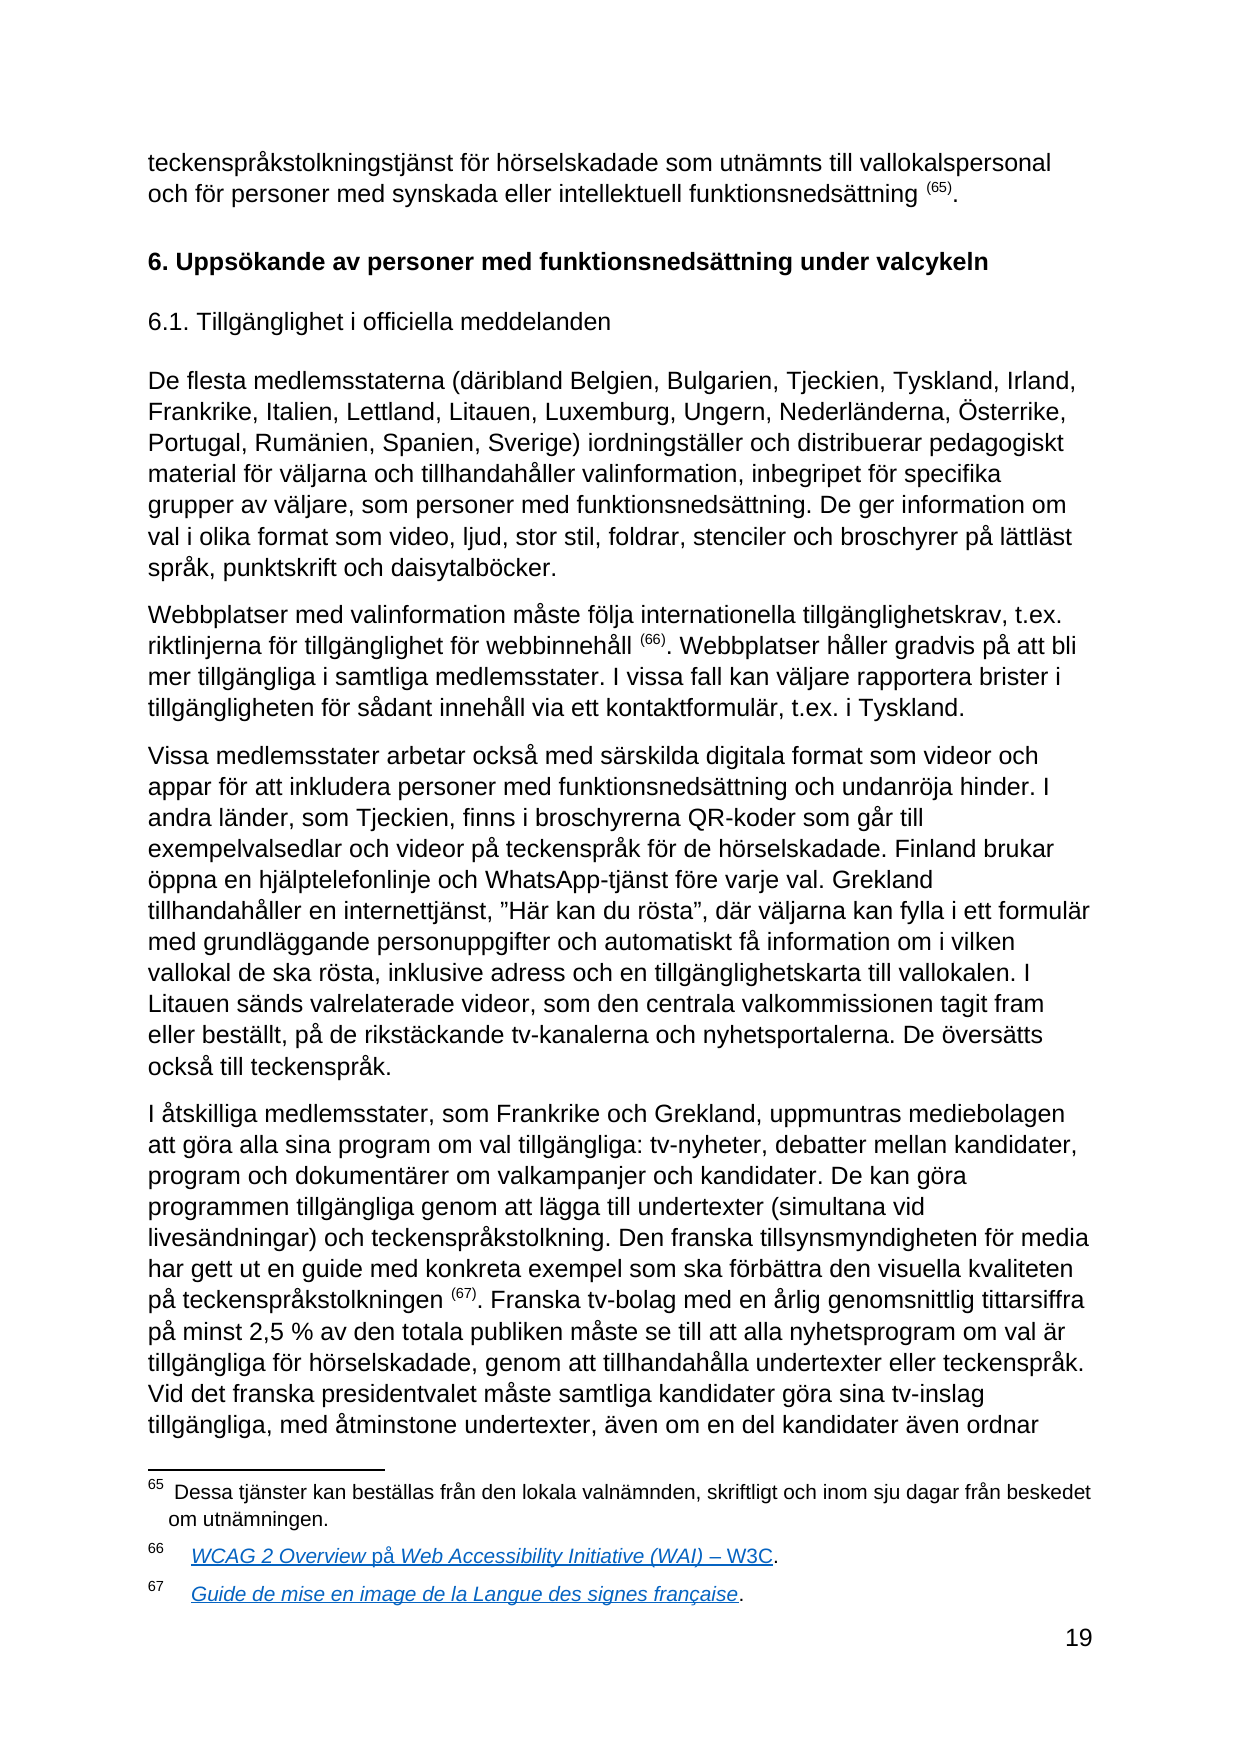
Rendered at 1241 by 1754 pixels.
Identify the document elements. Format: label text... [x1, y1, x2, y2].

text Vissa medlemsstater arbetar också med särskilda digitala format som videor och appar för att inkludera personer med funktionsnedsättning och undanröja hinder. I andra länder, som Tjeckien, finns i broschyrerna QR-koder som går till exempelvalsedlar och videor på teckenspråk för de hörselskadade. Finland brukar öppna en hjälptelefonlinje och WhatsApp-tjänst före varje val. Grekland tillhandahåller en internettjänst, ”Här kan du rösta”, där väljarna kan fylla i ett formulär med grundläggande personuppgifter och automatiskt få information om i vilken vallokal de ska rösta, inklusive adress och en tillgänglighetskarta till vallokalen. I Litauen sänds valrelaterade videor, som den centrala valkommissionen tagit fram eller beställt, på de rikstäckande tv-kanalerna och nyhetsportalerna. De översätts också till teckenspråk. [148, 741, 1092, 1080]
subtitle 6.1. Tillgänglighet i officiella meddelanden [148, 307, 1092, 336]
subtitle 6. Uppsökande av personer med funktionsnedsättning under valcykeln [148, 247, 1092, 276]
text De flesta medlemsstaterna (däribland Belgien, Bulgarien, Tjeckien, Tyskland, Irland, Frankrike, Italien, Lettland, Litauen, Luxemburg, Ungern, Nederländerna, Österrike, Portugal, Rumänien, Spanien, Sverige) iordningställer och distribuerar pedagogiskt material för väljarna och tillhandahåller valinformation, inbegripet för specifika grupper av väljare, som personer med funktionsnedsättning. De ger information om val i olika format som video, ljud, stor stil, foldrar, stenciler och broschyrer på lättläst språk, punktskrift och daisytalböcker. [148, 366, 1092, 581]
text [148, 1099, 1092, 1438]
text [148, 148, 1092, 207]
text Webbplatser med valinformation måste följa internationella tillgänglighetskrav, t.ex. riktlinjerna för tillgänglighet för webbinnehåll (). Webbplatser håller gradvis på att bli mer tillgängliga i samtliga medlemsstater. I vissa fall kan väljare rapportera brister i tillgängligheten för sådant innehåll via ett kontaktformulär, t.ex. i Tyskland. [148, 600, 1092, 722]
